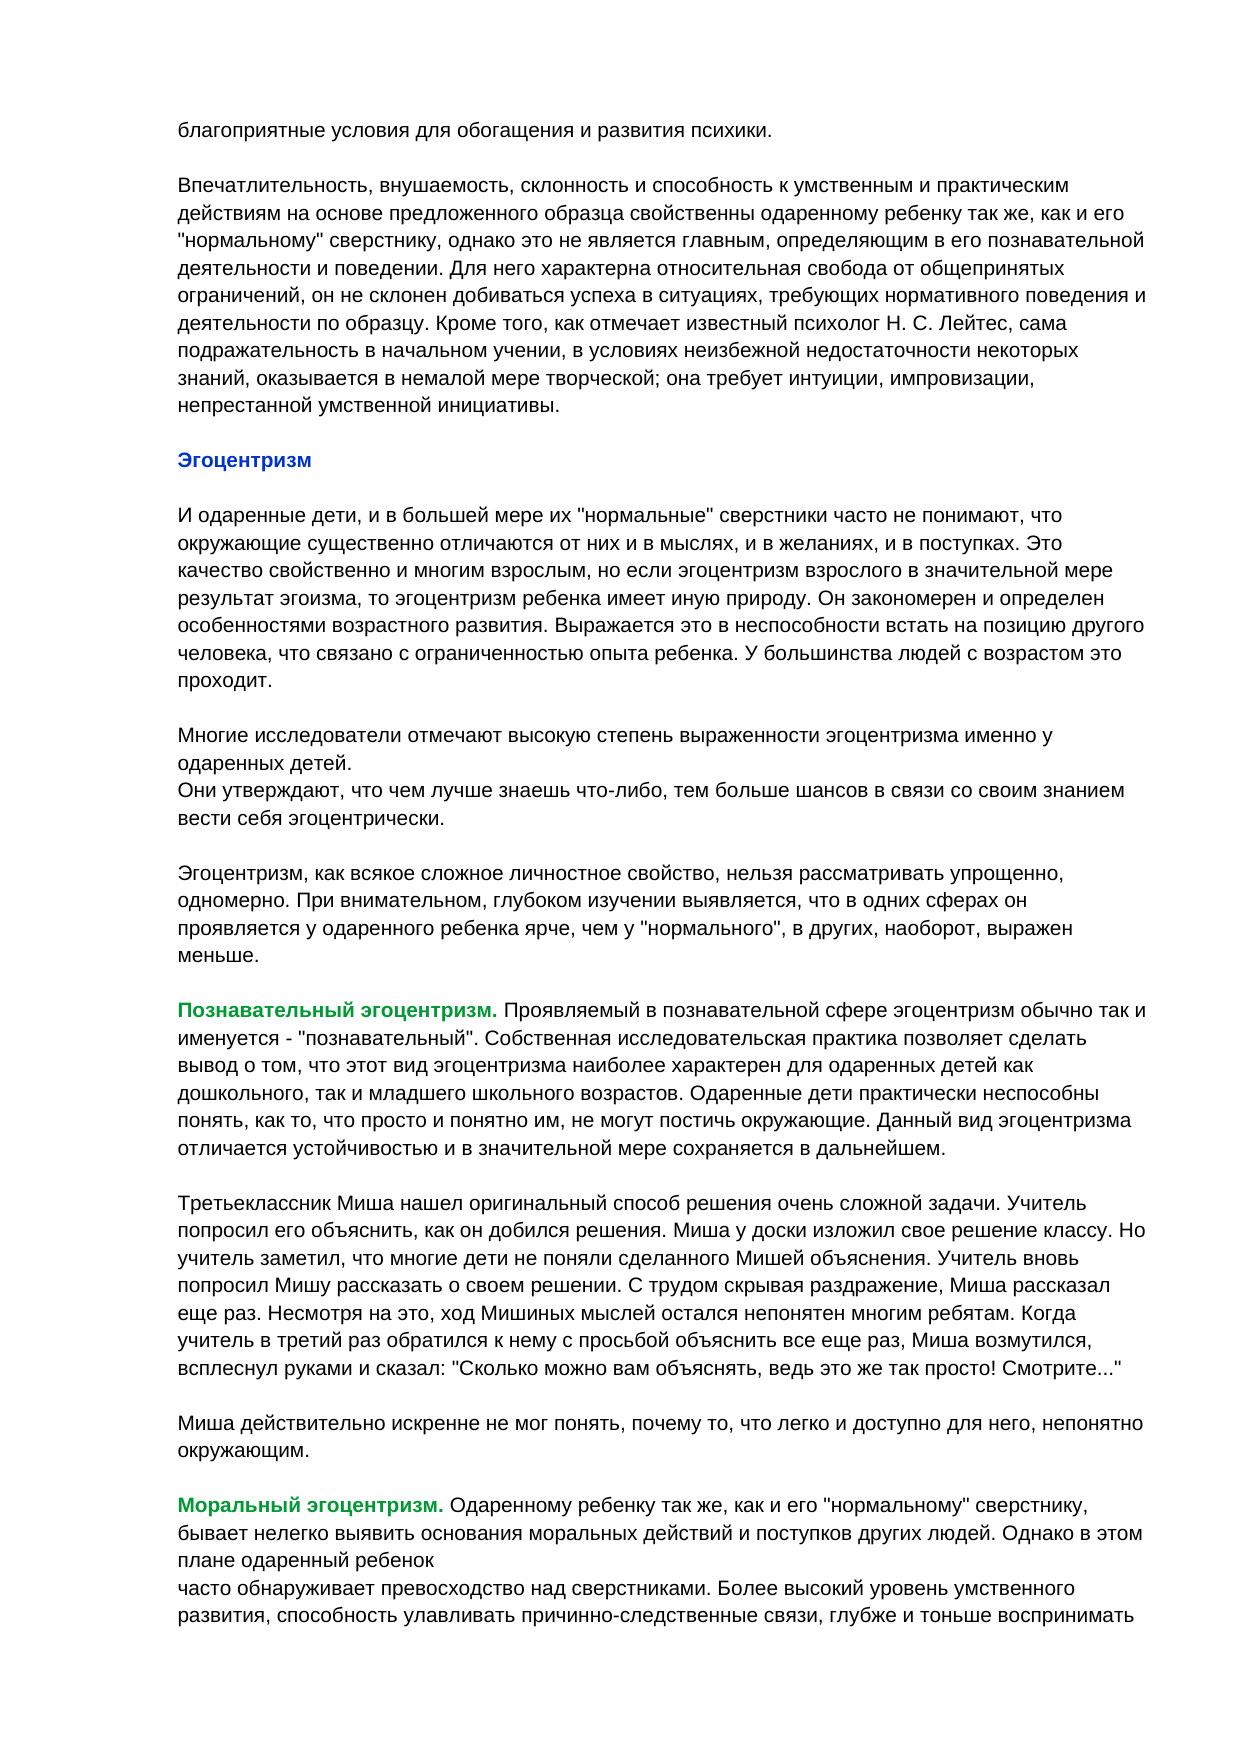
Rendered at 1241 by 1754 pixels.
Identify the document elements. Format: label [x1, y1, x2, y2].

text [177, 118, 1152, 1627]
